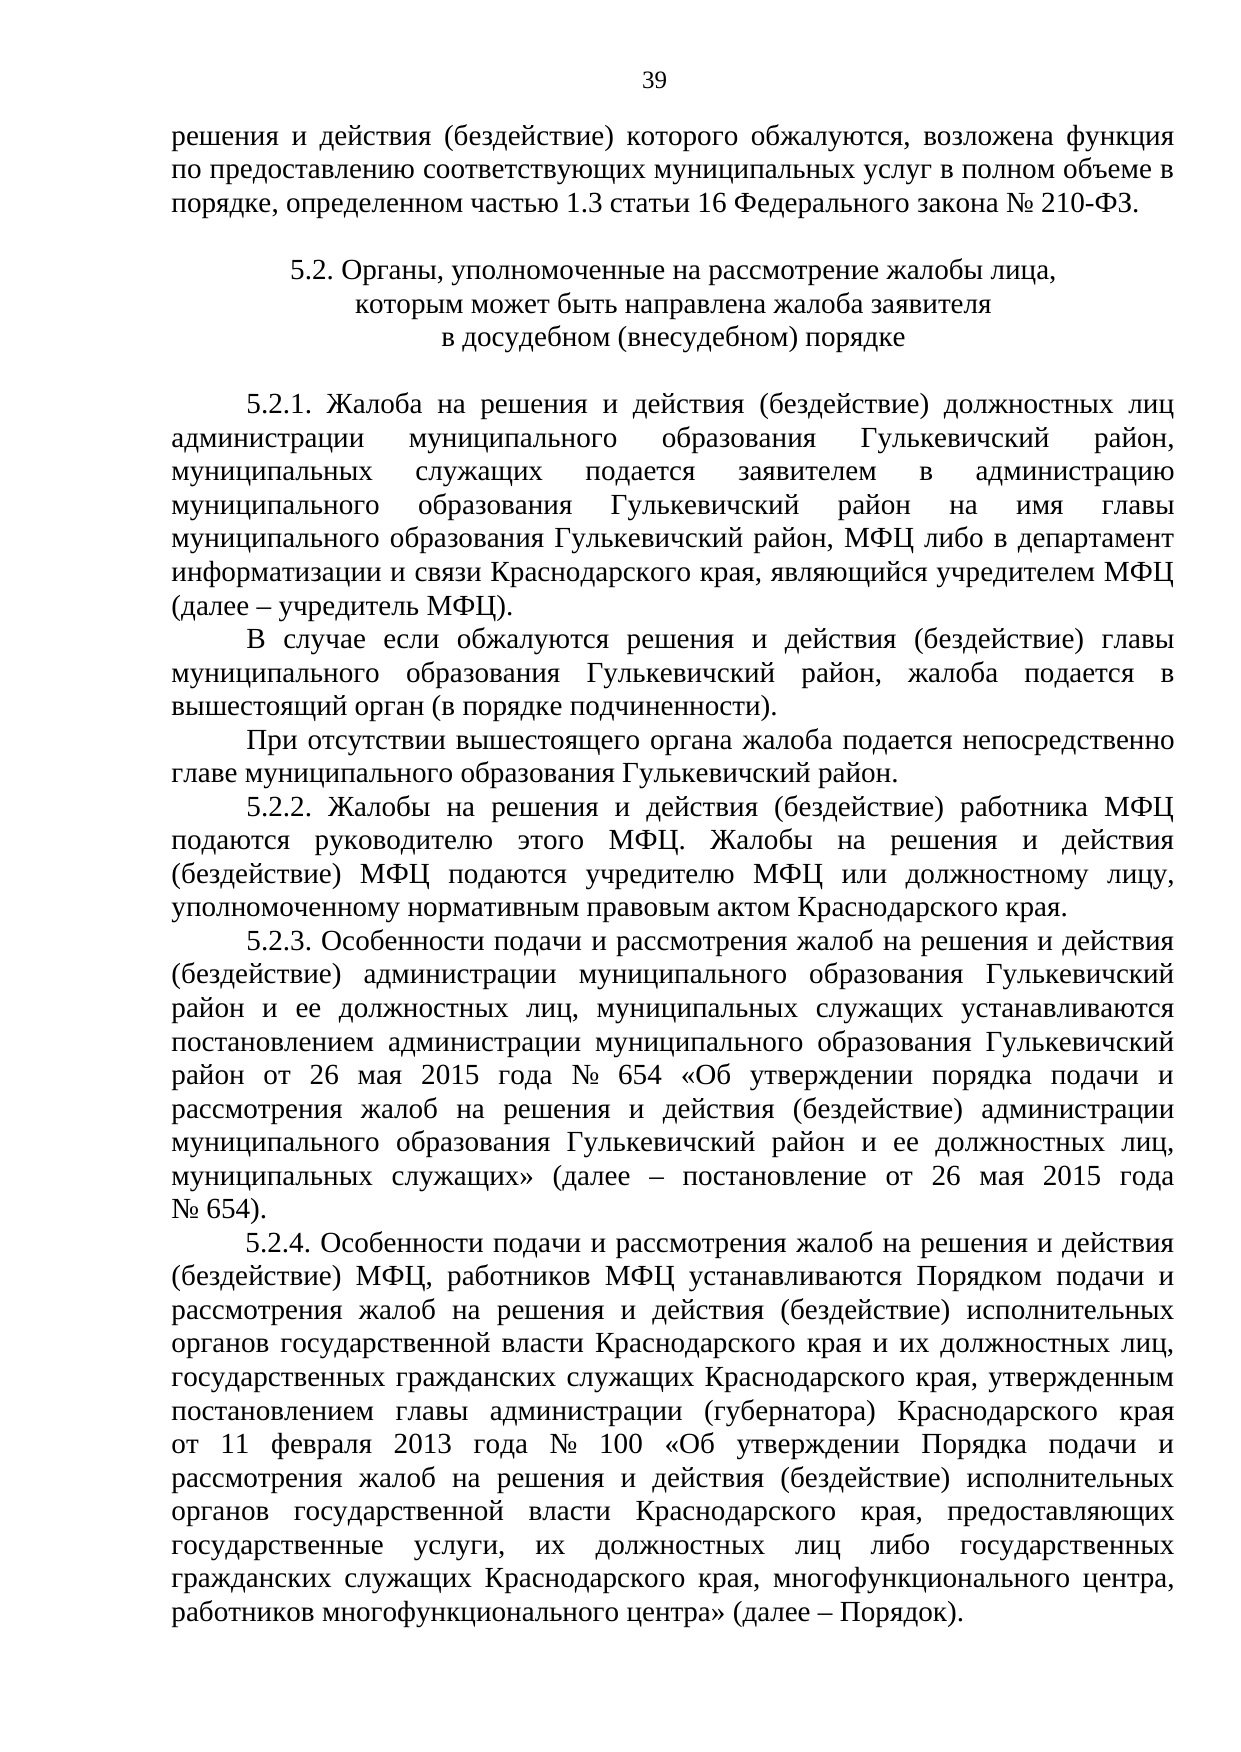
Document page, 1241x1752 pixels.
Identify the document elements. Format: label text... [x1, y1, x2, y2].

text 5.2.4. Особенности подачи и рассмотрения жалоб на решения и действия (бездействие) МФЦ, работников МФЦ устанавливаются Порядком подачи и рассмотрения жалоб на решения и действия (бездействие) исполнительных органов государственной власти Краснодарского края и их должностных лиц, государственных гражданских служащих Краснодарского края, утвержденным постановлением главы администрации (губернатора) Краснодарского края от 11 февраля 2013 года № 100 «Об утверждении Порядка подачи и рассмотрения жалоб на решения и действия (бездействие) исполнительных органов государственной власти Краснодарского края, предоставляющих государственные услуги, их должностных лиц либо государственных гражданских служащих Краснодарского края, многофункционального центра, работников многофункционального центра» (далее – Порядок). [171, 1225, 1175, 1627]
text 5.2. Органы, уполномоченные на рассмотрение жалобы лица, [171, 252, 1175, 286]
text в досудебном (внесудебном) порядке [171, 319, 1175, 353]
text 5.2.3. Особенности подачи и рассмотрения жалоб на решения и действия (бездействие) администрации муниципального образования Гулькевичский район и ее должностных лиц, муниципальных служащих устанавливаются постановлением администрации муниципального образования Гулькевичский район от 26 мая 2015 года № 654 «Об утверждении порядка подачи и рассмотрения жалоб на решения и действия (бездействие) администрации муниципального образования Гулькевичский район и ее должностных лиц, муниципальных служащих» (далее – постановление от 26 мая 2015 года № 654). [171, 923, 1175, 1225]
text При отсутствии вышестоящего органа жалоба подается непосредственно главе муниципального образования Гулькевичский район. [171, 722, 1175, 789]
text 5.2.1. Жалоба на решения и действия (бездействие) должностных лиц администрации муниципального образования Гулькевичский район, муниципальных служащих подается заявителем в администрацию муниципального образования Гулькевичский район на имя главы муниципального образования Гулькевичский район, МФЦ либо в департамент информатизации и связи Краснодарского края, являющийся учредителем МФЦ (далее – учредитель МФЦ). [171, 386, 1175, 621]
text которым может быть направлена жалоба заявителя [171, 286, 1175, 319]
text 5.2.2. Жалобы на решения и действия (бездействие) работника МФЦ подаются руководителю этого МФЦ. Жалобы на решения и действия (бездействие) МФЦ подаются учредителю МФЦ или должностному лицу, уполномоченному нормативным правовым актом Краснодарского края. [171, 789, 1175, 923]
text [171, 118, 1175, 219]
text В случае если обжалуются решения и действия (бездействие) главы муниципального образования Гулькевичский район, жалоба подается в вышестоящий орган (в порядке подчиненности). [171, 621, 1175, 722]
